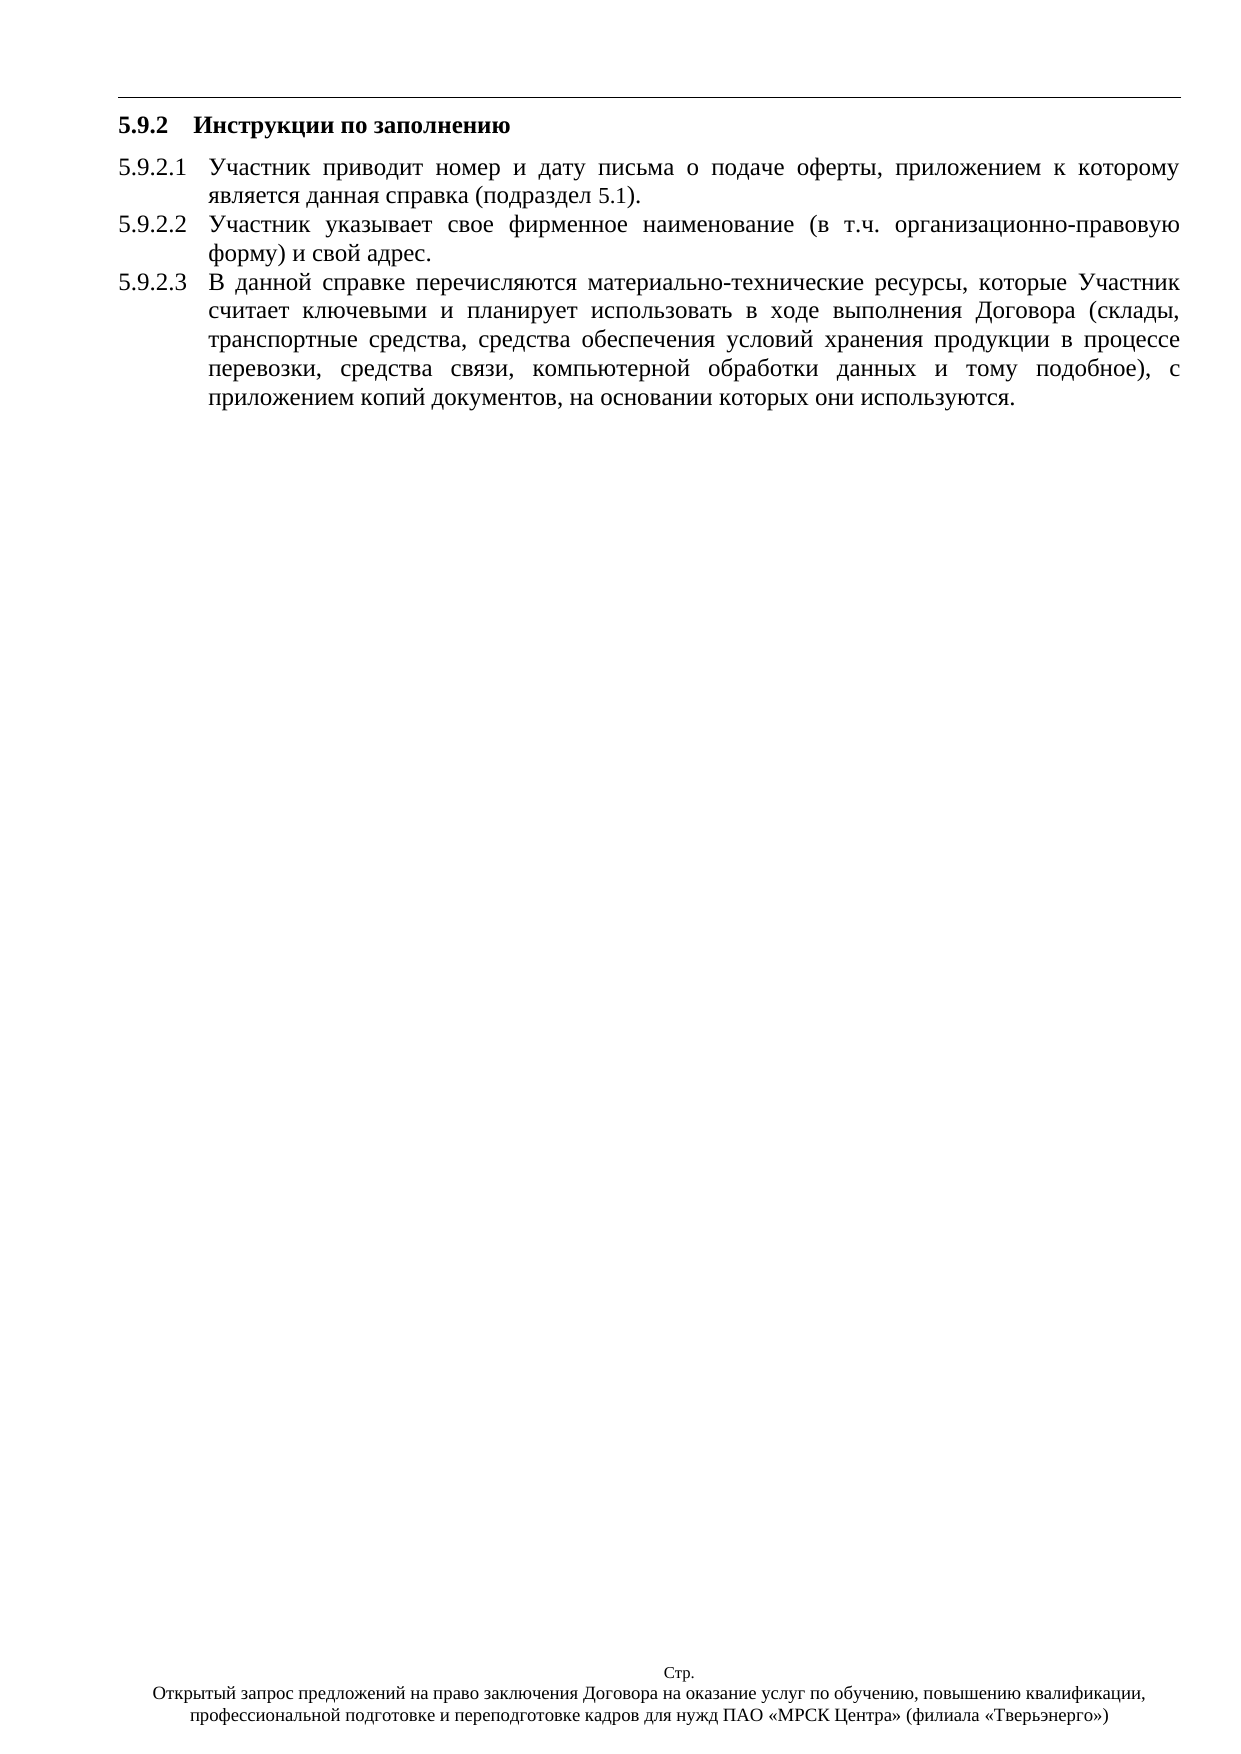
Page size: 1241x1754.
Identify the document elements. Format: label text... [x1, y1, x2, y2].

list В данной справке перечисляются материально-технические ресурсы, которые Участник считает ключевыми и планирует использовать в ходе выполнения Договора (склады, транспортные средства, средства обеспечения условий хранения продукции в процессе перевозки, средства связи, компьютерной обработки данных и тому подобное), с приложением копий документов, на основании которых они используются. [118, 267, 1181, 411]
subtitle Инструкции по заполнению [118, 111, 1181, 139]
list Участник приводит номер и дату письма о подаче оферты, приложением к которому является данная справка (подраздел 5.1). [118, 152, 1181, 209]
list Участник указывает свое фирменное наименование (в т.ч. организационно-правовую форму) и свой адрес. [118, 209, 1181, 267]
